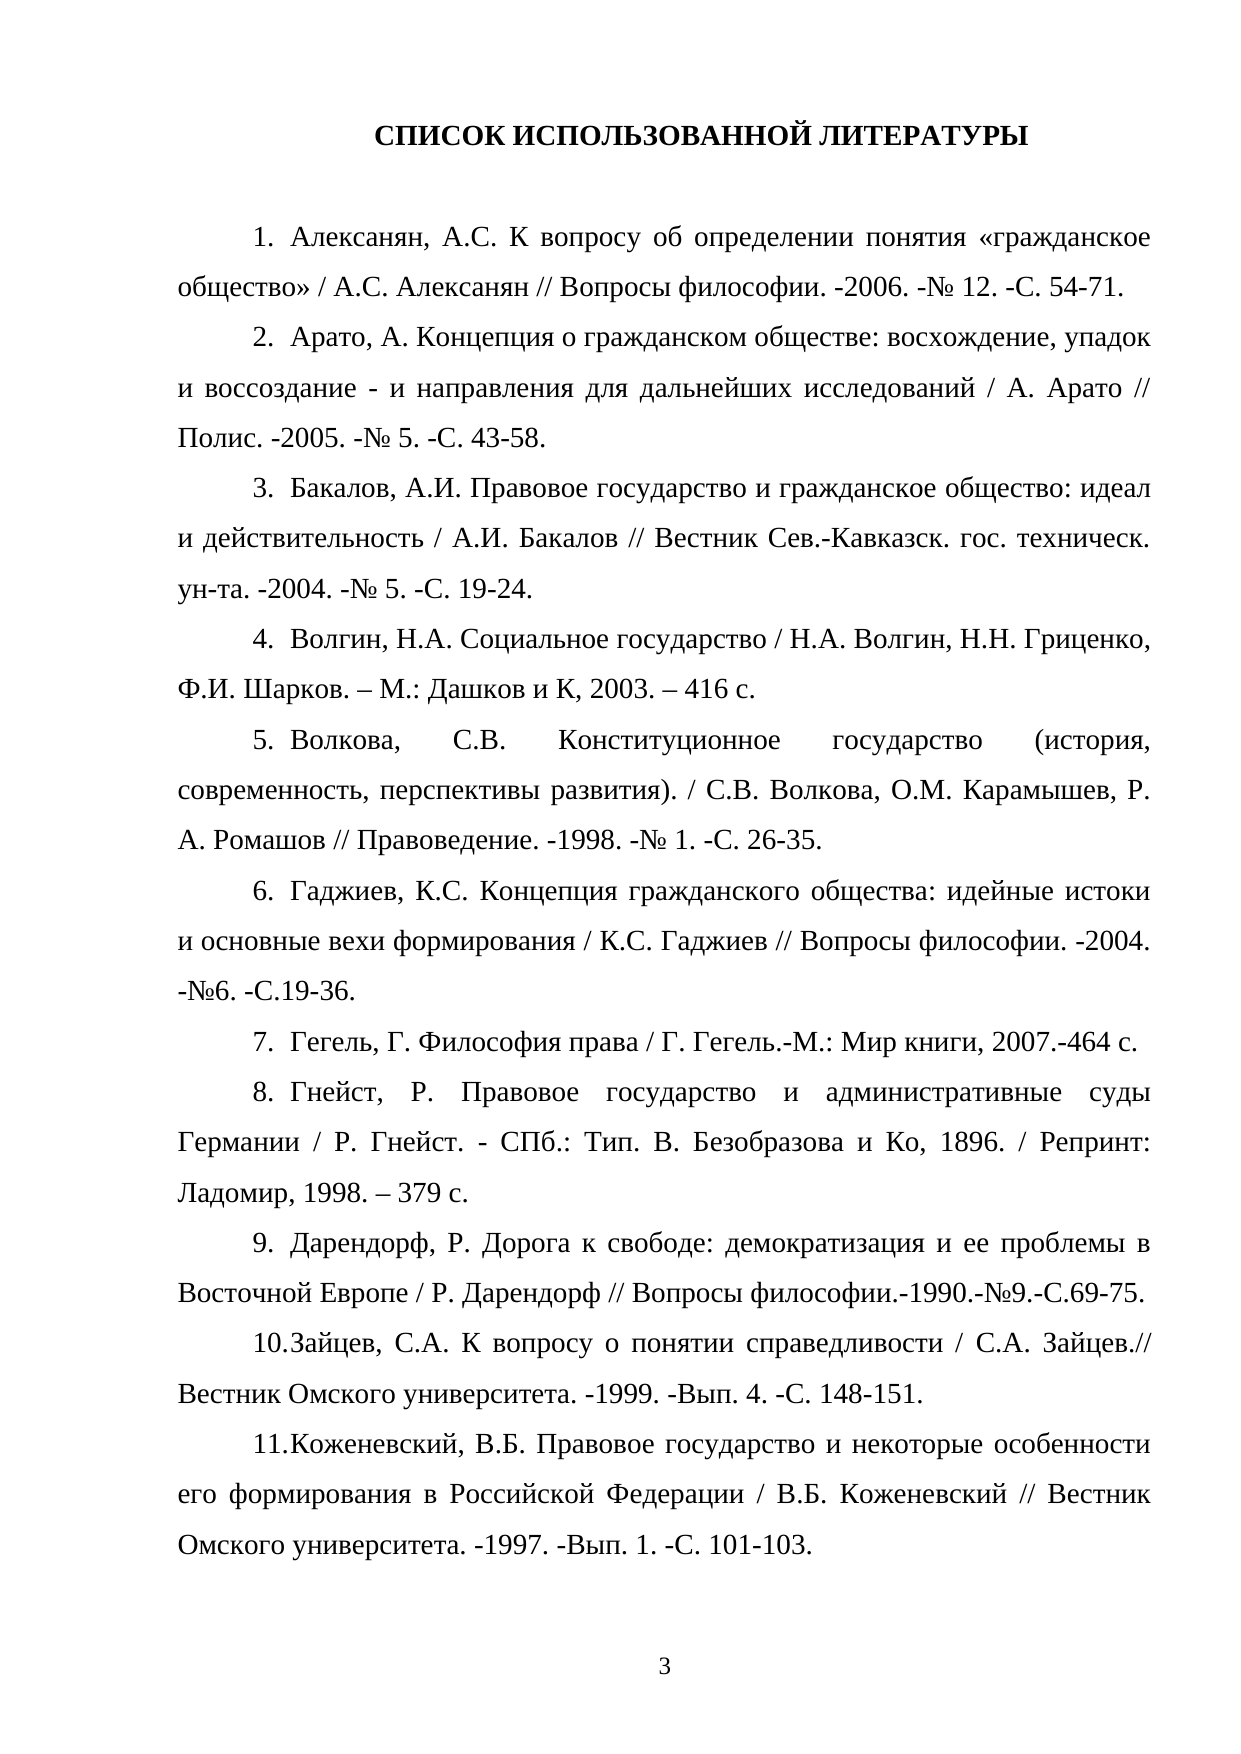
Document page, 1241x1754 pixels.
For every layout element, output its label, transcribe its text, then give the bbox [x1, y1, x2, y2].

list Волкова, С.В. Конституционное государство (история, современность, перспективы развития). / С.В. Волкова, О.М. Карамышев, Р. А. Ромашов // Правоведение. -1998. -№ 1. -С. 26-35. [177, 722, 1152, 856]
text СПИСОК ИСПОЛЬЗОВАННОЙ ЛИТЕРАТУРЫ [177, 118, 1152, 152]
list Гнейст, Р. Правовое государство и административные суды Германии / Р. Гнейст. - СПб.: Тип. В. Безобразова и Ко, 1896. / Репринт: Ладомир, 1998. – 379 с. [177, 1074, 1152, 1208]
list Зайцев, С.А. К вопросу о понятии справедливости / С.А. Зайцев.// Вестник Омского университета. -1999. -Вып. 4. -С. 148-151. [177, 1326, 1152, 1409]
list Гаджиев, К.С. Концепция гражданского общества: идейные истоки и основные вехи формирования / К.С. Гаджиев // Вопросы философии. -2004. -№6. -С.19-36. [177, 873, 1152, 1007]
list Арато, А. Концепция о гражданском обществе: восхождение, упадок и воссоздание - и направления для дальнейших исследований / А. Арато // Полис. -2005. -№ 5. -С. 43-58. [177, 319, 1152, 453]
list Дарендорф, Р. Дорога к свободе: демократизация и ее проблемы в Восточной Европе / Р. Дарендорф // Вопросы философии.-1990.-№9.-С.69-75. [177, 1225, 1152, 1309]
list Коженевский, В.Б. Правовое государство и некоторые особенности его формирования в Российской Федерации / В.Б. Коженевский // Вестник Омского университета. -1997. -Вып. 1. -С. 101-103. [177, 1426, 1152, 1560]
list Алексанян, А.С. К вопросу об определении понятия «гражданское общество» / А.С. Алексанян // Вопросы философии. -2006. -№ 12. -С. 54-71. [177, 219, 1152, 303]
list Волгин, Н.А. Социальное государство / Н.А. Волгин, Н.Н. Гриценко, Ф.И. Шарков. – М.: Дашков и К, 2003. – 416 с. [177, 621, 1152, 705]
list Гегель, Г. Философия права / Г. Гегель.-М.: Мир книги, 2007.-464 с. [177, 1024, 1152, 1057]
list Бакалов, А.И. Правовое государство и гражданское общество: идеал и действительность / А.И. Бакалов // Вестник Сев.-Кавказск. гос. техническ. ун-та. -2004. -№ 5. -С. 19-24. [177, 470, 1152, 604]
